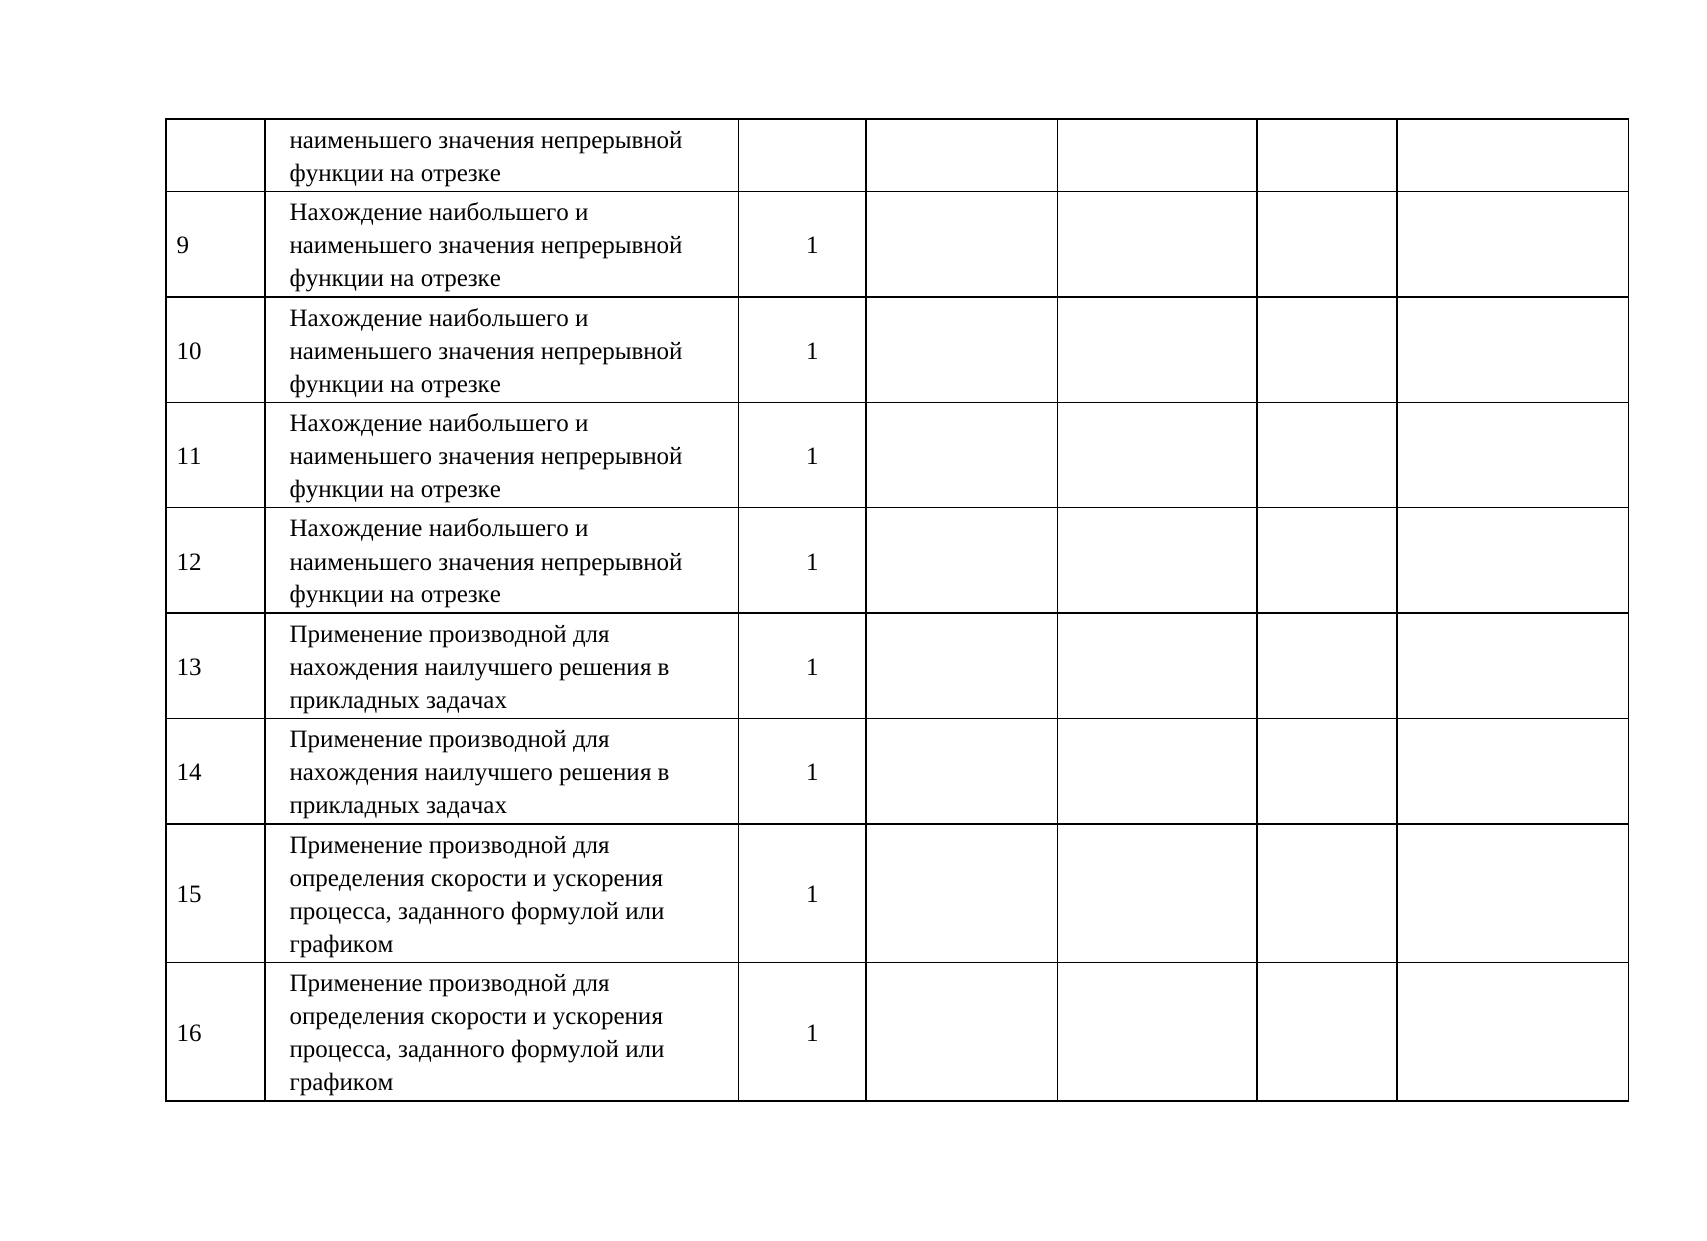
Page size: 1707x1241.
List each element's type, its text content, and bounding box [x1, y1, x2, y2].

table_cell 1 [739, 719, 865, 823]
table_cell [266, 120, 738, 191]
table_cell [1398, 192, 1628, 296]
table_cell 12 [167, 508, 264, 612]
table_cell 16 [167, 963, 264, 1100]
table_cell [1258, 403, 1396, 507]
table_cell 1 [739, 120, 865, 191]
table_cell [1258, 825, 1396, 961]
table_cell [1398, 825, 1628, 961]
table_cell [1398, 508, 1628, 612]
table_cell [1258, 192, 1396, 296]
table_cell [867, 963, 1057, 1100]
table_cell [1058, 719, 1256, 823]
table_cell 10 [167, 298, 264, 401]
table_cell [867, 192, 1057, 296]
table_cell 13 [167, 614, 264, 718]
table_cell [1058, 825, 1256, 961]
table_cell 9 [167, 192, 264, 296]
table_cell [867, 403, 1057, 507]
table_cell 1 [739, 614, 865, 718]
table_cell [1258, 120, 1396, 191]
table_cell 1 [739, 192, 865, 296]
table_cell [1058, 508, 1256, 612]
table_cell Применение производной для определения скорости и ускорения процесса, заданного формулой или графиком [266, 825, 738, 961]
table_cell [867, 719, 1057, 823]
table_cell [1258, 719, 1396, 823]
table_cell 14 [167, 719, 264, 823]
table_cell [1058, 403, 1256, 507]
table_cell 11 [167, 403, 264, 507]
table_cell [1058, 298, 1256, 401]
table_cell [1058, 120, 1256, 191]
table_cell [1398, 614, 1628, 718]
table_cell [1398, 719, 1628, 823]
table_cell [1058, 963, 1256, 1100]
table_cell [1258, 508, 1396, 612]
table_cell [1058, 614, 1256, 718]
table_cell 8 [167, 120, 264, 191]
table_cell Нахождение наибольшего и наименьшего значения непрерывной функции на отрезке [266, 298, 738, 401]
table_cell [867, 120, 1057, 191]
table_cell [266, 192, 738, 296]
table_cell [1398, 963, 1628, 1100]
table_cell [1398, 403, 1628, 507]
table_cell Нахождение наибольшего и наименьшего значения непрерывной функции на отрезке [266, 403, 738, 507]
table_cell Нахождение наибольшего и наименьшего значения непрерывной функции на отрезке [266, 508, 738, 612]
table_cell [867, 298, 1057, 401]
table_cell Применение производной для нахождения наилучшего решения в прикладных задачах [266, 719, 738, 823]
table_cell Применение производной для определения скорости и ускорения процесса, заданного формулой или графиком [266, 963, 738, 1100]
table_cell [1258, 298, 1396, 401]
table_cell [867, 614, 1057, 718]
table_cell [1058, 192, 1256, 296]
table_cell 1 [739, 963, 865, 1100]
table_cell [1398, 298, 1628, 401]
table_cell [1398, 120, 1628, 191]
table_cell [1258, 963, 1396, 1100]
table_cell Применение производной для нахождения наилучшего решения в прикладных задачах [266, 614, 738, 718]
table_cell 15 [167, 825, 264, 961]
table_cell [867, 508, 1057, 612]
table_cell [867, 825, 1057, 961]
table_cell [1258, 614, 1396, 718]
table_cell 1 [739, 403, 865, 507]
table_cell 1 [739, 508, 865, 612]
table_cell 1 [739, 298, 865, 401]
table_cell 1 [739, 825, 865, 961]
